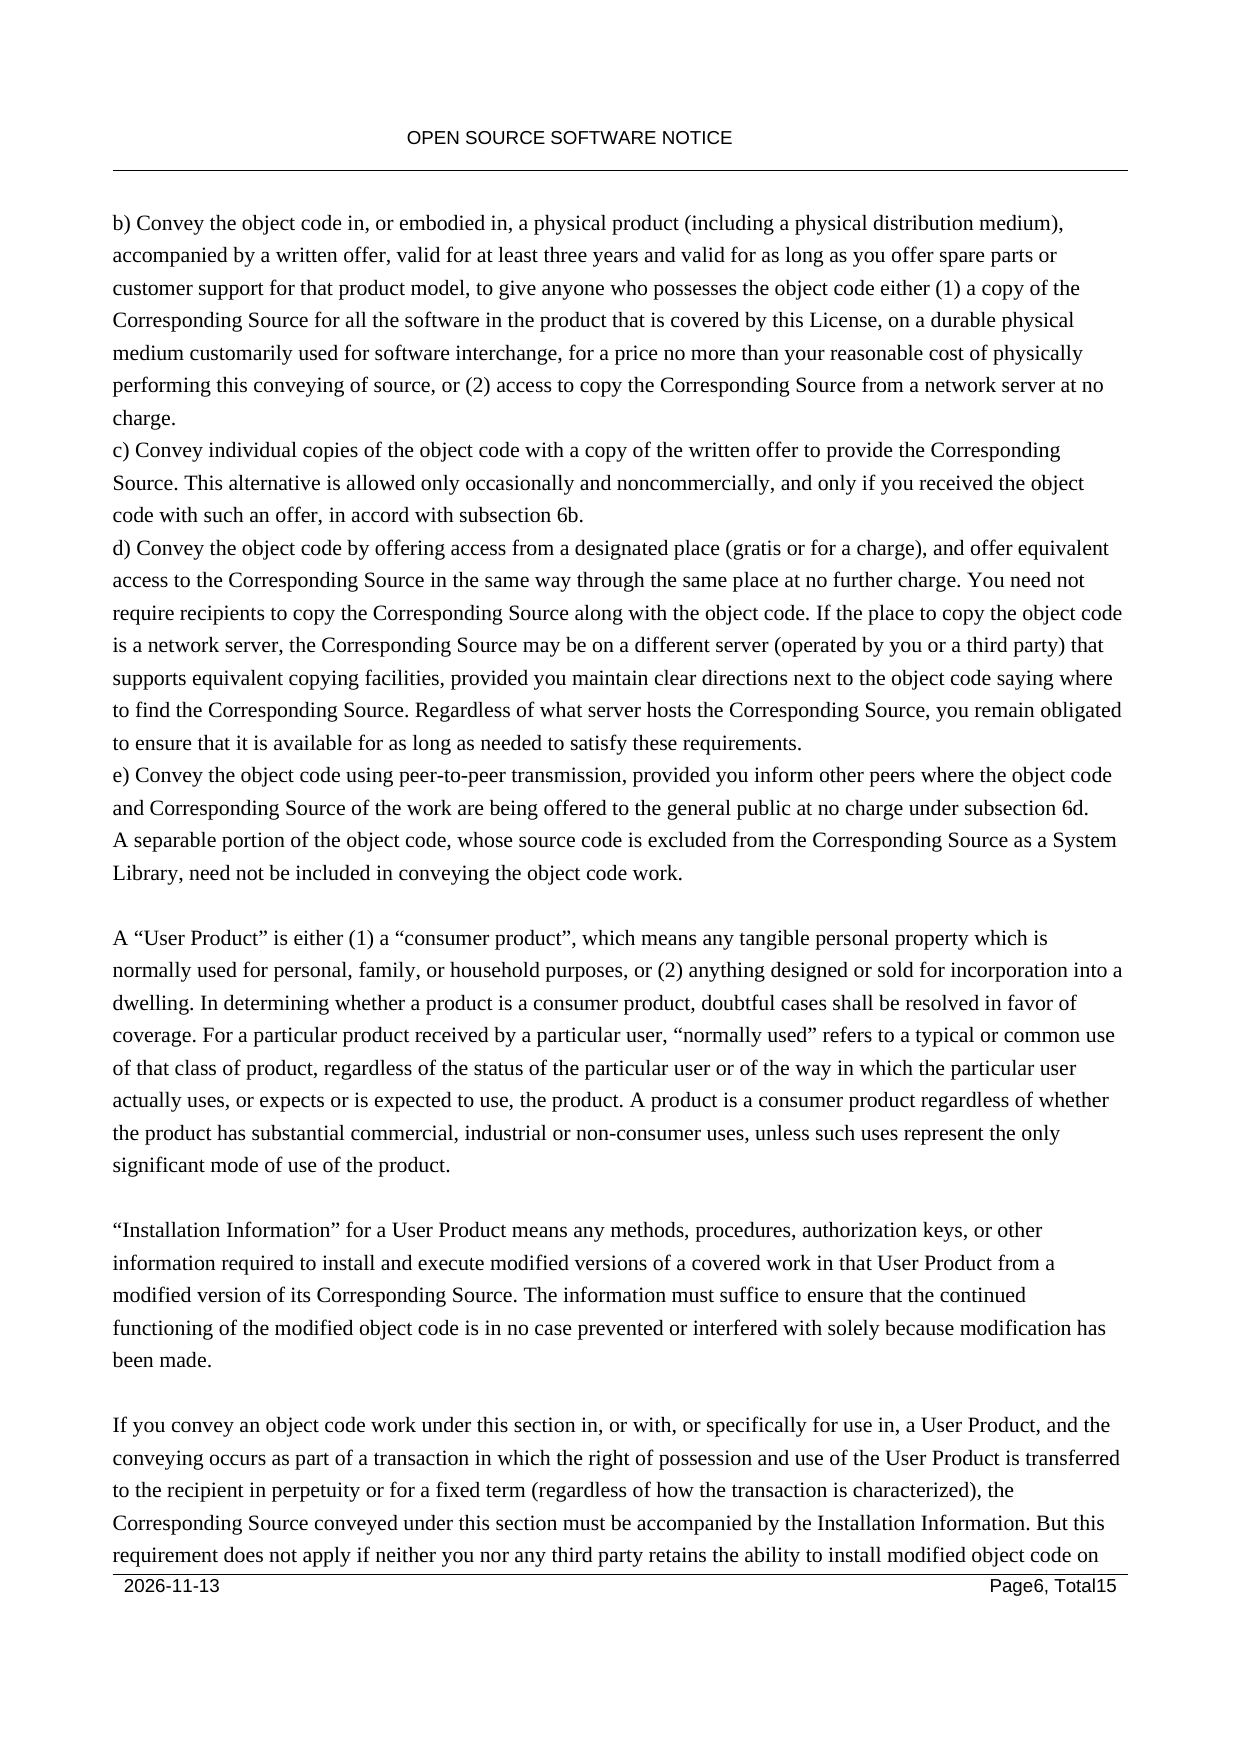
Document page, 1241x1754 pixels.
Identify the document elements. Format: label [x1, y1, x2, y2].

text [112, 206, 1128, 1571]
